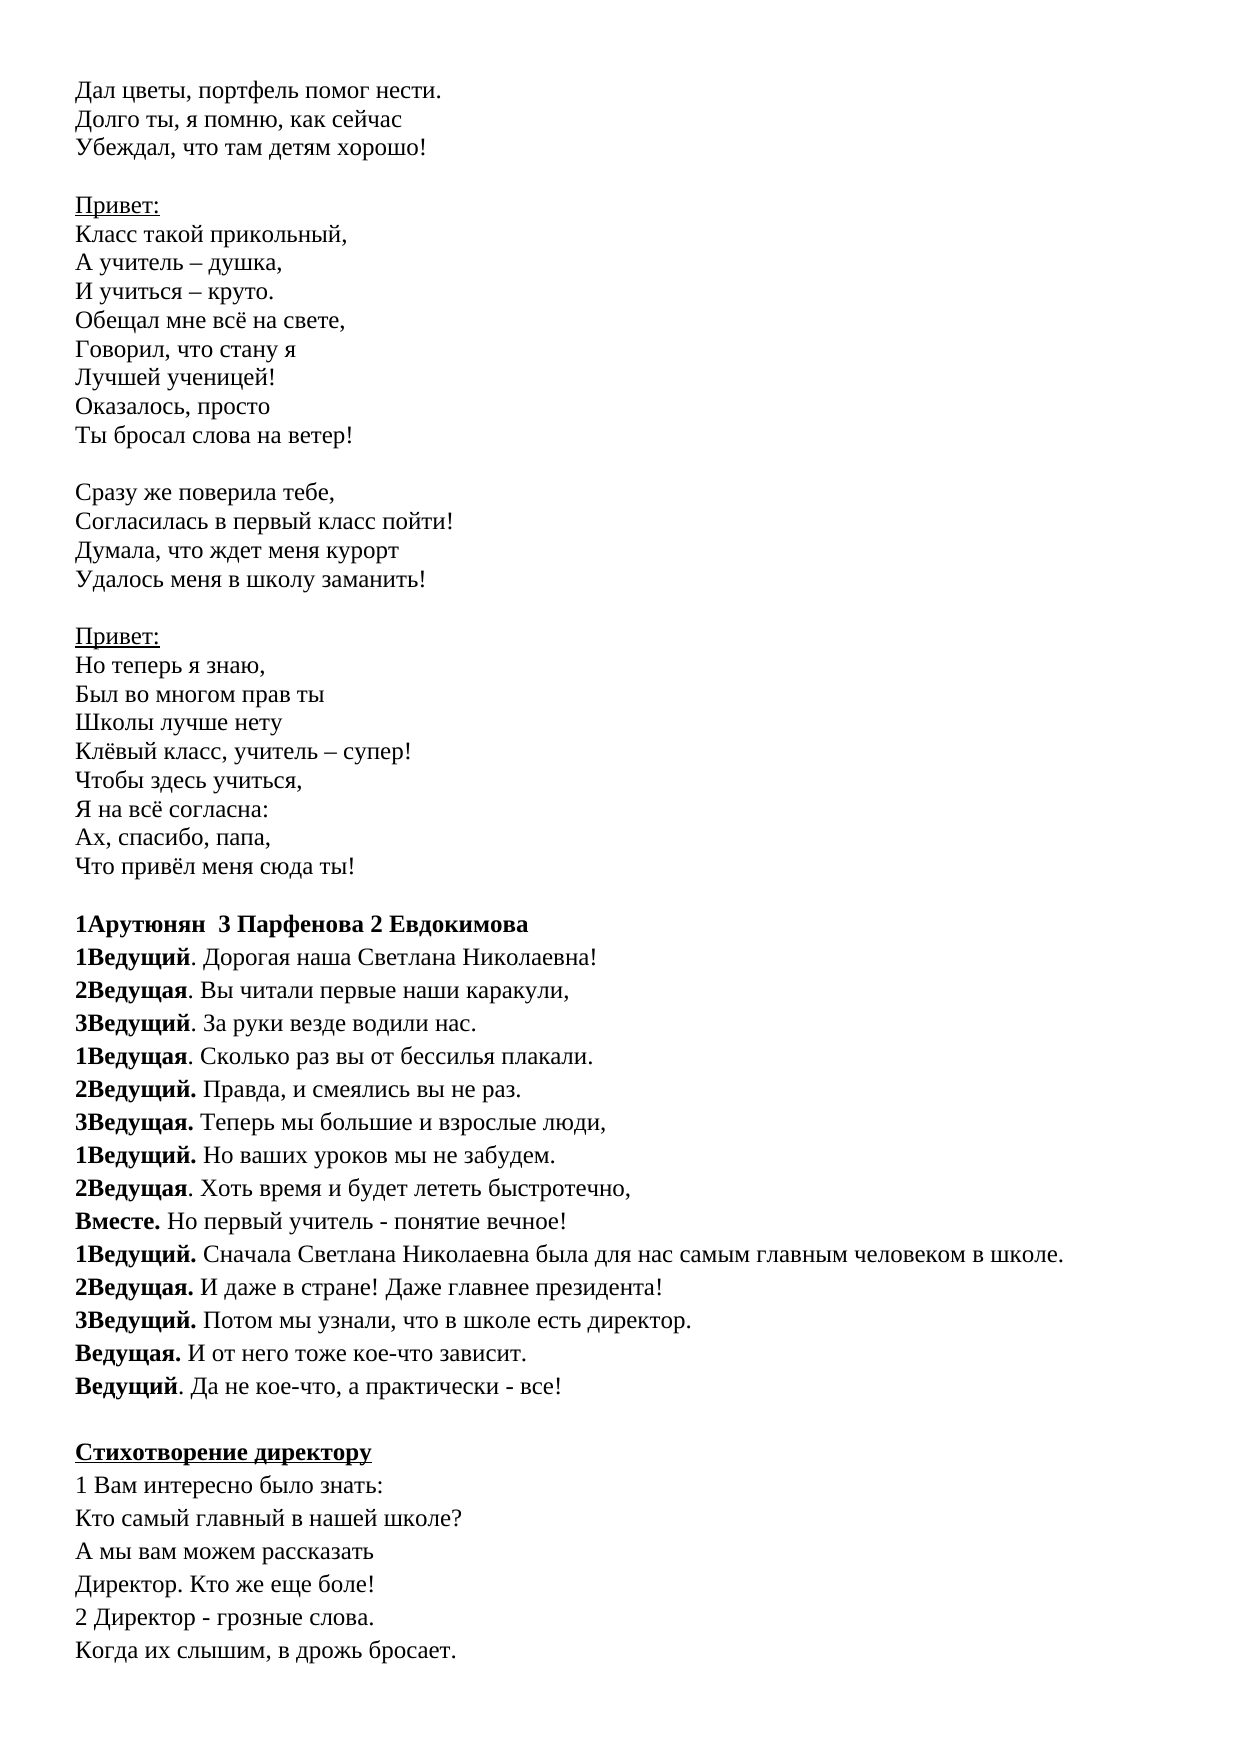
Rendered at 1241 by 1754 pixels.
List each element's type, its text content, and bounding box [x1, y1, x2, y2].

text Ах, спасибо, папа, [75, 822, 1165, 851]
text Оказалось, просто [75, 391, 1165, 420]
text Стихотворение директору [75, 1437, 1165, 1466]
text Думала, что ждет меня курорт [75, 535, 1165, 564]
text Сразу же поверила тебе, [75, 477, 1165, 506]
text Долго ты, я помню, как сейчас [75, 104, 1165, 132]
text Лучшей ученицей! [75, 362, 1165, 391]
text Дал цветы, портфель помог нести. [75, 75, 1165, 104]
text 1Арутюнян 3 Парфенова 2 Евдокимова 1Ведущий. Дорогая наша Светлана Николаевна! 2Ведущая. Вы читали первые наши каракули, 3Ведущий. За руки везде водили нас. 1Ведущая. Сколько раз вы от бессилья плакали. 2Ведущий. Правда, и смеялись вы не раз. 3Ведущая. Теперь мы большие и взрослые люди, 1Ведущий. Но ваших уроков мы не забудем. 2Ведущая. Хоть время и будет лететь быстротечно, Вместе. Но первый учитель - понятие вечное! 1Ведущий. Сначала Светлана Николаевна была для нас самым главным человеком в школе. 2Ведущая. И даже в стране! Даже главнее президента! 3Ведущий. Потом мы узнали, что в школе есть директор. Ведущая. И от него тоже кое-что зависит. Ведущий. Да не кое-что, а практически - все! [75, 909, 1165, 1400]
text Чтобы здесь учиться, [75, 765, 1165, 794]
text Но теперь я знаю, [75, 650, 1165, 679]
text Клёвый класс, учитель – супер! [75, 736, 1165, 765]
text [75, 1470, 1165, 1664]
text Я на всё согласна: [75, 794, 1165, 822]
text Ты бросал слова на ветер! [75, 420, 1165, 449]
text Говорил, что стану я [75, 334, 1165, 362]
text Привет: [75, 621, 1165, 650]
text Школы лучше нету [75, 707, 1165, 736]
text Удалось меня в школу заманить! [75, 564, 1165, 592]
text Согласилась в первый класс пойти! [75, 506, 1165, 535]
text Убеждал, что там детям хорошо! [75, 132, 1165, 161]
text Обещал мне всё на свете, [75, 305, 1165, 334]
text А учитель – душка, [75, 247, 1165, 276]
text И учиться – круто. [75, 276, 1165, 305]
text Класс такой прикольный, [75, 219, 1165, 247]
text Был во многом прав ты [75, 679, 1165, 707]
text Что привёл меня сюда ты! [75, 851, 1165, 880]
text Привет: [75, 190, 1165, 219]
